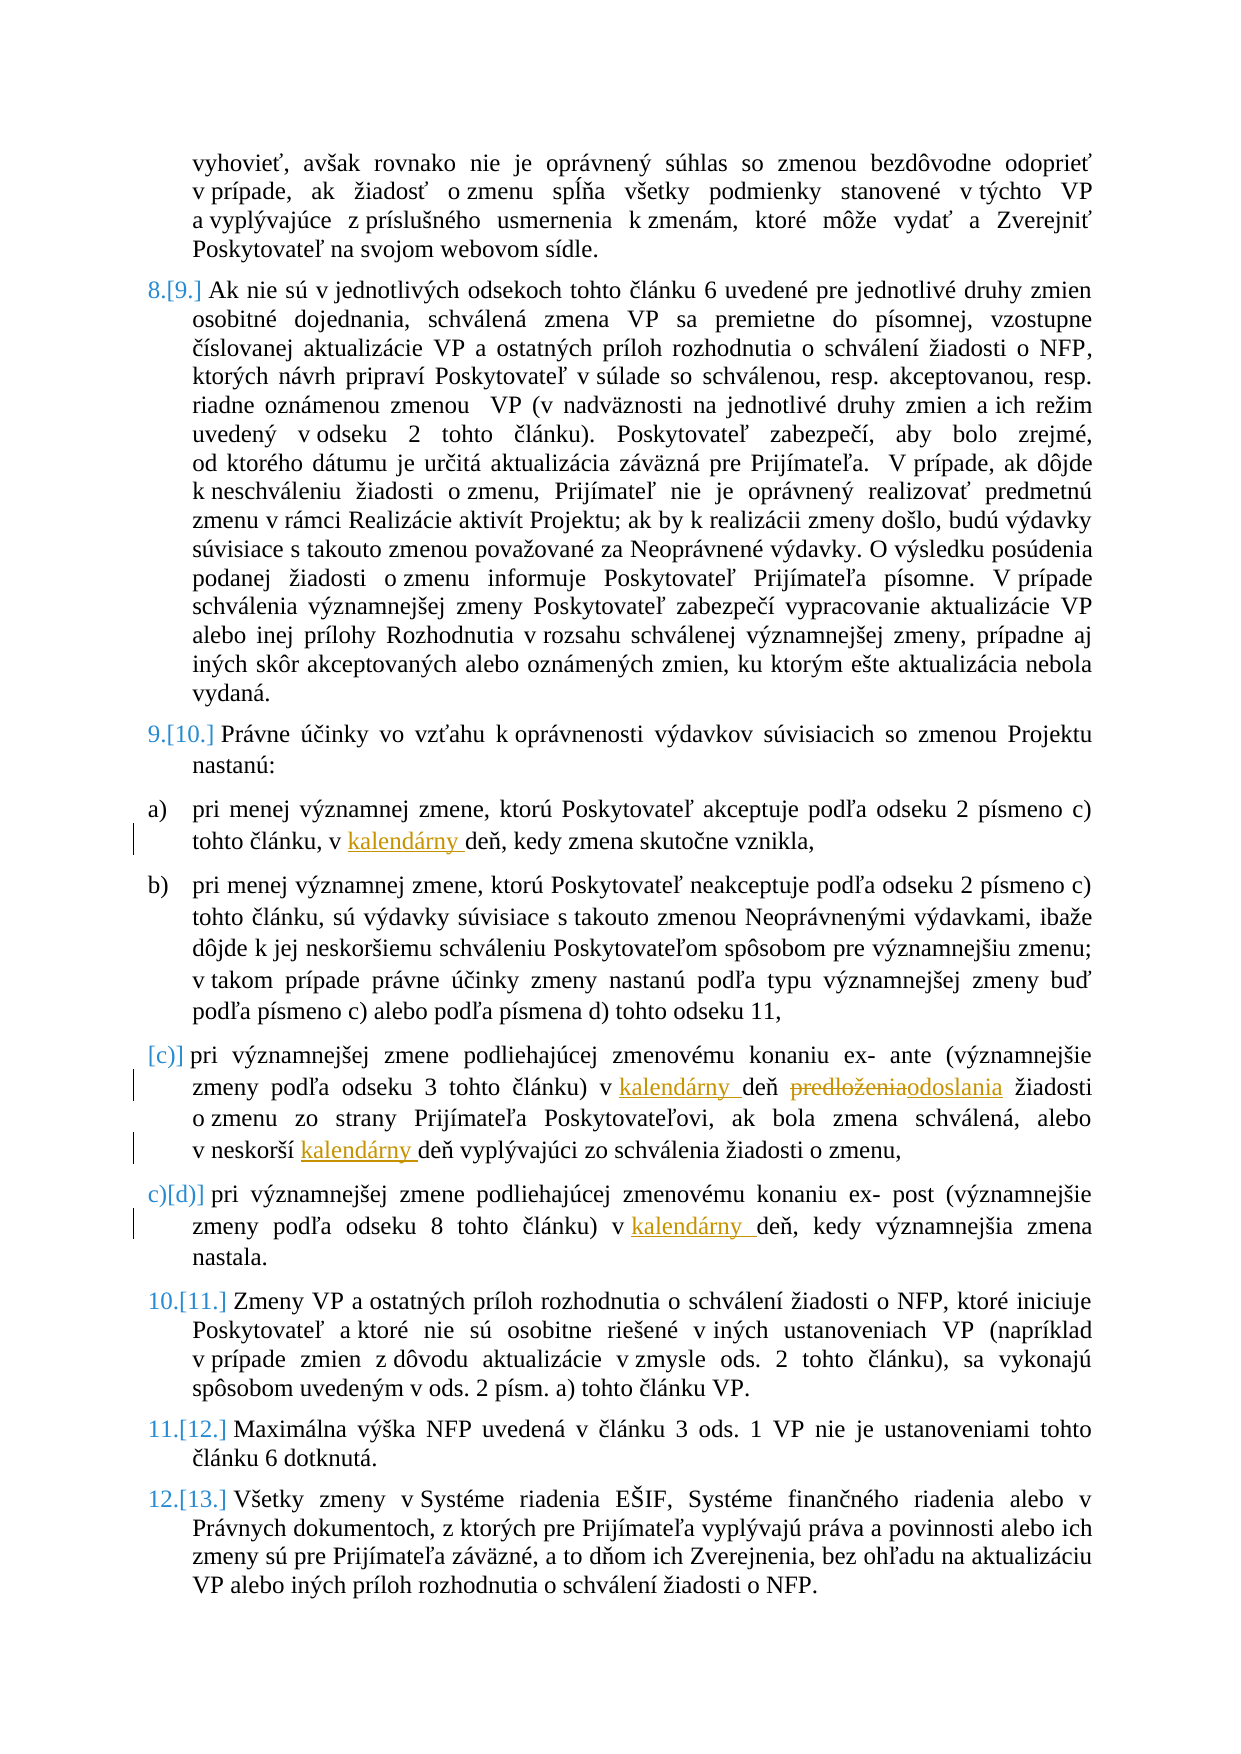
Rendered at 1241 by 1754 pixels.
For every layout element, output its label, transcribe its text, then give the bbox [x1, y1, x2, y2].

list Maximálna výška NFP uvedená v článku 3 ods. 1 VP nie je ustanoveniami tohto článku 6 dotknutá. [148, 1414, 1093, 1471]
list pri menej významnej zmene, ktorú Poskytovateľ neakceptuje podľa odseku 2 písmeno c) tohto článku, sú výdavky súvisiace s takouto zmenou Neoprávnenými výdavkami, ibaže dôjde k jej neskoršiemu schváleniu Poskytovateľom spôsobom pre významnejšiu zmenu; v takom prípade právne účinky zmeny nastanú podľa typu významnejšej zmeny buď podľa písmeno c) alebo podľa písmena d) tohto odseku 11, [148, 870, 1093, 1025]
list Právne účinky vo vzťahu k oprávnenosti výdavkov súvisiacich so zmenou Projektu nastanú: [148, 719, 1093, 779]
list pri významnejšej zmene podliehajúcej zmenovému konaniu ex- post (významnejšie zmeny podľa odseku 8 tohto článku) v deň, kedy významnejšia zmena nastala. [148, 1179, 1093, 1271]
list pri významnejšej zmene podliehajúcej zmenovému konaniu ex- ante (významnejšie zmeny podľa odseku 3 tohto článku) v deň žiadosti o zmenu zo strany Prijímateľa Poskytovateľovi, ak bola zmena schválená, alebo v neskorší deň vyplývajúci zo schválenia žiadosti o zmenu, [148, 1040, 1093, 1164]
list Zmeny VP a ostatných príloh rozhodnutia o schválení žiadosti o NFP, ktoré iniciuje Poskytovateľ a ktoré nie sú osobitne riešené v iných ustanoveniach VP (napríklad v prípade zmien z dôvodu aktualizácie v zmysle ods. 2 tohto článku), sa vykonajú spôsobom uvedeným v ods. 2 písm. a) tohto článku VP. [148, 1286, 1093, 1401]
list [148, 148, 1093, 263]
list pri menej významnej zmene, ktorú Poskytovateľ akceptuje podľa odseku 2 písmeno c) tohto článku, v deň, kedy zmena skutočne vznikla, [148, 794, 1093, 855]
list Všetky zmeny v Systéme riadenia EŠIF, Systéme finančného riadenia alebo v Právnych dokumentoch, z ktorých pre Prijímateľa vyplývajú práva a povinnosti alebo ich zmeny sú pre Prijímateľa záväzné, a to dňom ich Zverejnenia, bez ohľadu na aktualizáciu VP alebo iných príloh rozhodnutia o schválení žiadosti o NFP. [148, 1484, 1093, 1599]
list Ak nie sú v jednotlivých odsekoch tohto článku 6 uvedené pre jednotlivé druhy zmien osobitné dojednania, schválená zmena VP sa premietne do písomnej, vzostupne číslovanej aktualizácie VP a ostatných príloh rozhodnutia o schválení žiadosti o NFP, ktorých návrh pripraví Poskytovateľ v súlade so schválenou, resp. akceptovanou, resp. riadne oznámenou zmenou VP (v nadväznosti na jednotlivé druhy zmien a ich režim uvedený v odseku 2 tohto článku). Poskytovateľ zabezpečí, aby bolo zrejmé, od ktorého dátumu je určitá aktualizácia záväzná pre Prijímateľa. V prípade, ak dôjde k neschváleniu žiadosti o zmenu, Prijímateľ nie je oprávnený realizovať predmetnú zmenu v rámci Realizácie aktivít Projektu; ak by k realizácii zmeny došlo, budú výdavky súvisiace s takouto zmenou považované za Neoprávnené výdavky. O výsledku posúdenia podanej žiadosti o zmenu informuje Poskytovateľ Prijímateľa písomne. V prípade schválenia významnejšej zmeny Poskytovateľ zabezpečí vypracovanie aktualizácie VP alebo inej prílohy Rozhodnutia v rozsahu schválenej významnejšej zmeny, prípadne aj iných skôr akceptovaných alebo oznámených zmien, ku ktorým ešte aktualizácia nebola vydaná. [148, 275, 1093, 706]
